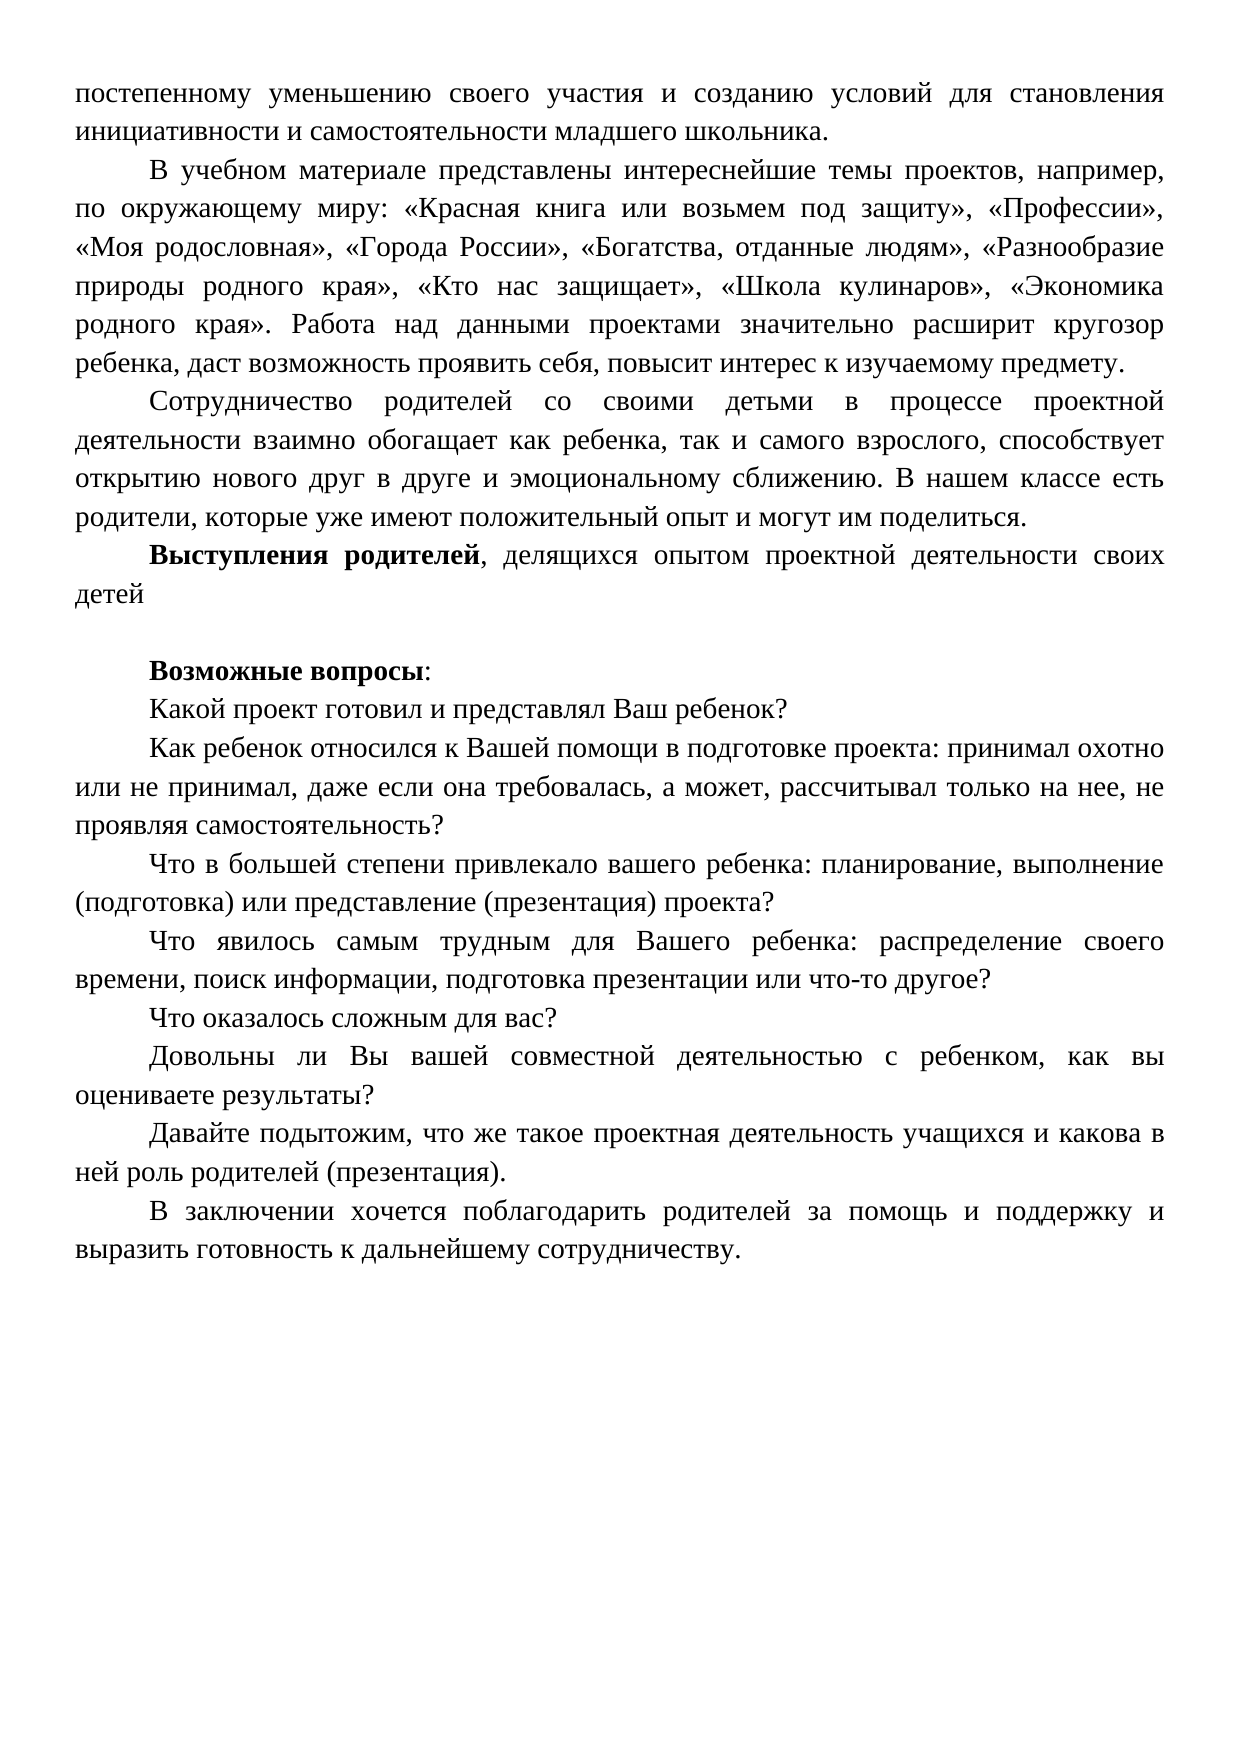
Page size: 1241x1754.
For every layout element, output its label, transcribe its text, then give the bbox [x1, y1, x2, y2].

text Выступления родителей, делящихся опытом проектной деятельности своих детей [75, 537, 1165, 609]
text Возможные вопросы: [75, 653, 1165, 687]
text Сотрудничество родителей со своими детьми в процессе проектной деятельности взаимно обогащает как ребенка, так и самого взрослого, способствует открытию нового друг в друге и эмоциональному сближению. В нашем классе есть родители, которые уже имеют положительный опыт и могут им поделиться. [75, 383, 1165, 532]
text Как ребенок относился к Вашей помощи в подготовке проекта: принимал охотно или не принимал, даже если она требовалась, а может, рассчитывал только на нее, не проявляя самостоятельность? [75, 730, 1165, 841]
text Какой проект готовил и представлял Ваш ребенок? [75, 692, 1165, 725]
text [75, 75, 1165, 147]
text В заключении хочется поблагодарить родителей за помощь и поддержку и выразить готовность к дальнейшему сотрудничеству. [75, 1193, 1165, 1265]
text Что явилось самым трудным для Вашего ребенка: распределение своего времени, поиск информации, подготовка презентации или что-то другое? [75, 923, 1165, 995]
text Давайте подытожим, что же такое проектная деятельность учащихся и какова в ней роль родителей (презентация). [75, 1116, 1165, 1188]
text Что оказалось сложным для вас? [75, 1000, 1165, 1033]
text Что в большей степени привлекало вашего ребенка: планирование, выполнение (подготовка) или представление (презентация) проекта? [75, 846, 1165, 918]
text В учебном материале представлены интереснейшие темы проектов, например, по окружающему миру: «Красная книга или возьмем под защиту», «Профессии», «Моя родословная», «Города России», «Богатства, отданные людям», «Разнообразие природы родного края», «Кто нас защищает», «Школа кулинаров», «Экономика родного края». Работа над данными проектами значительно расширит кругозор ребенка, даст возможность проявить себя, повысит интерес к изучаемому предмету. [75, 152, 1165, 378]
text Довольны ли Вы вашей совместной деятельностью с ребенком, как вы оцениваете результаты? [75, 1038, 1165, 1111]
